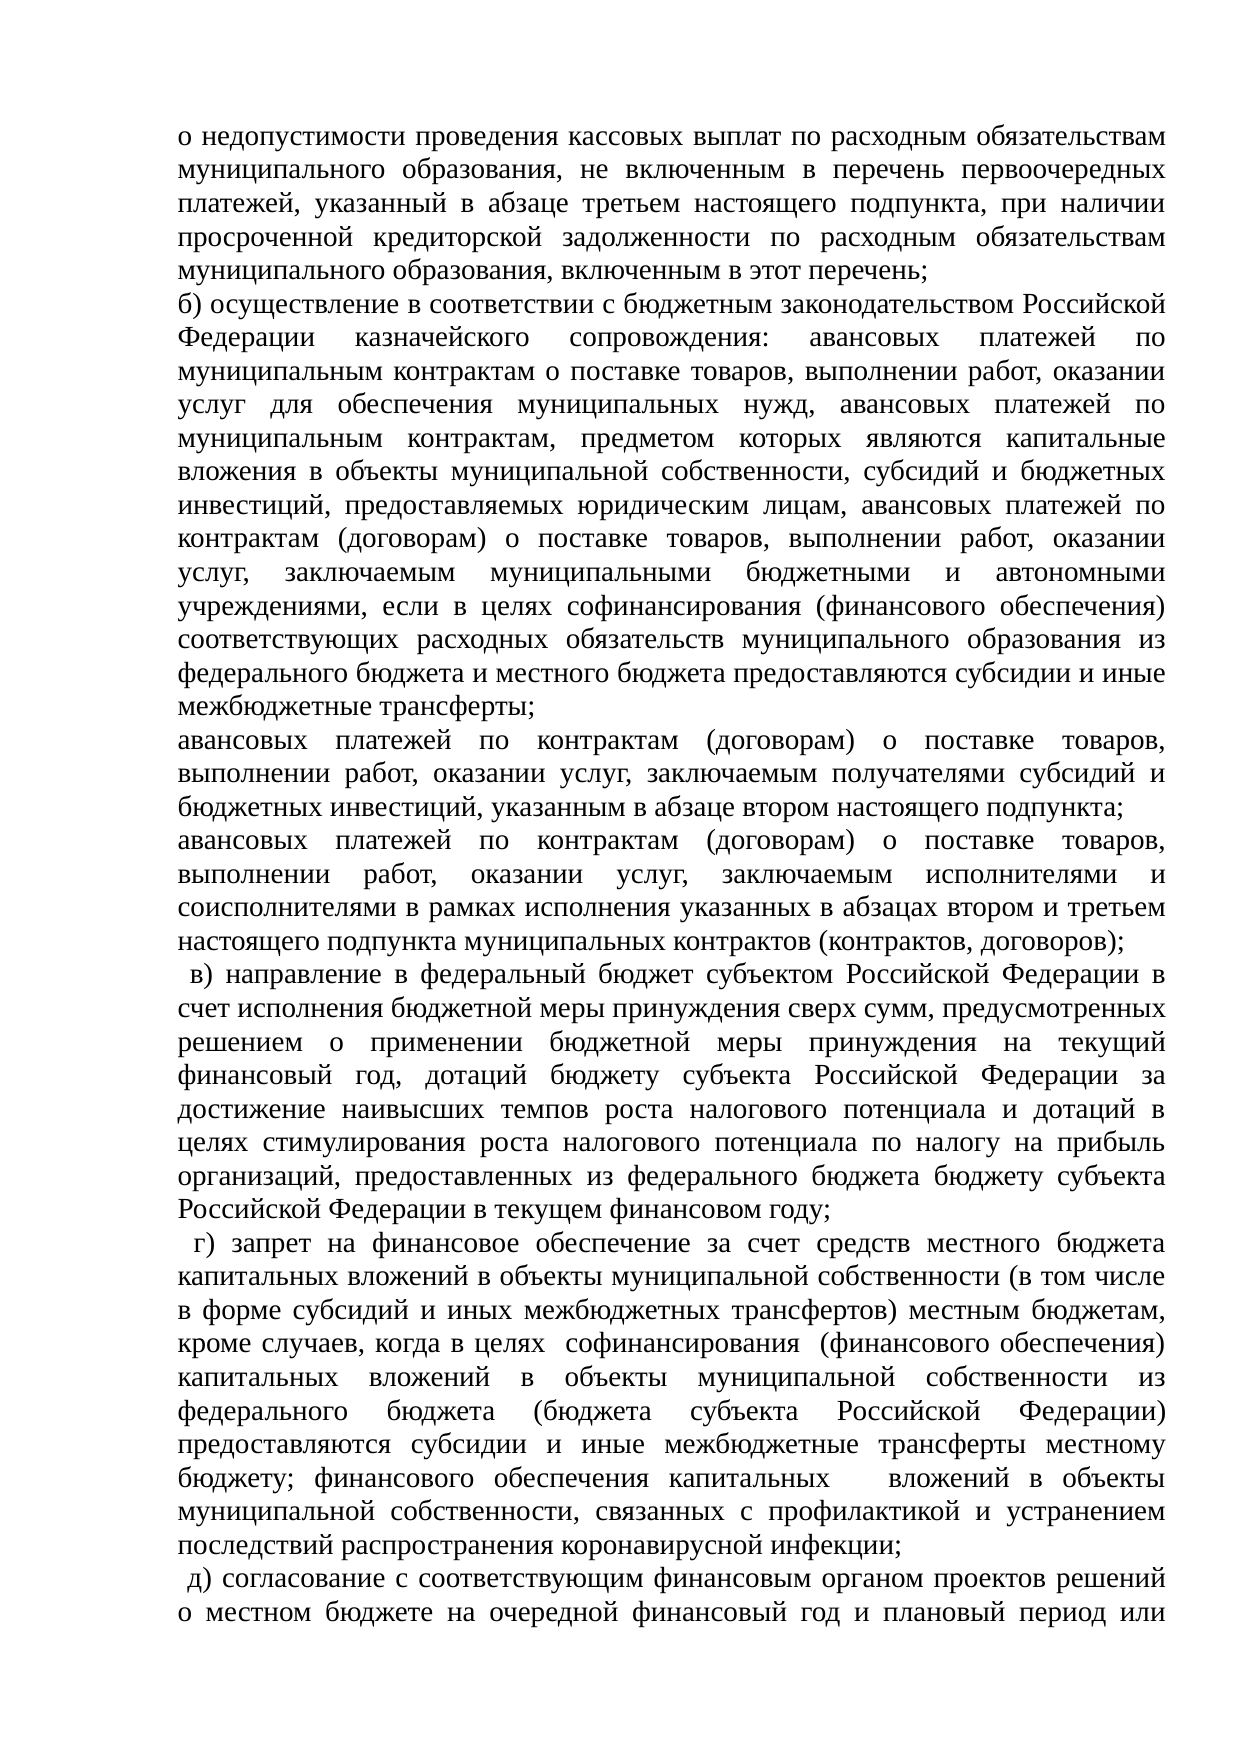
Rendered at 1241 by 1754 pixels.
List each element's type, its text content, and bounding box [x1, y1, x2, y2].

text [177, 1560, 1166, 1627]
text авансовых платежей по контрактам (договорам) о поставке товаров, выполнении работ, оказании услуг, заключаемым получателями субсидий и бюджетных инвестиций, указанным в абзаце втором настоящего подпункта; [177, 722, 1166, 822]
text г) запрет на финансовое обеспечение за счет средств местного бюджета капитальных вложений в объекты муниципальной собственности (в том числе в форме субсидий и иных межбюджетных трансфертов) местным бюджетам, кроме случаев, когда в целях софинансирования (финансового обеспечения) капитальных вложений в объекты муниципальной собственности из федерального бюджета (бюджета субъекта Российской Федерации) предоставляются субсидии и иные межбюджетные трансферты местному бюджету; финансового обеспечения капитальных вложений в объекты муниципальной собственности, связанных с профилактикой и устранением последствий распространения коронавирусной инфекции; [177, 1225, 1166, 1560]
text б) осуществление в соответствии с бюджетным законодательством Российской Федерации казначейского сопровождения: авансовых платежей по муниципальным контрактам о поставке товаров, выполнении работ, оказании услуг для обеспечения муниципальных нужд, авансовых платежей по муниципальным контрактам, предметом которых являются капитальные вложения в объекты муниципальной собственности, субсидий и бюджетных инвестиций, предоставляемых юридическим лицам, авансовых платежей по контрактам (договорам) о поставке товаров, выполнении работ, оказании услуг, заключаемым муниципальными бюджетными и автономными учреждениями, если в целях софинансирования (финансового обеспечения) соответствующих расходных обязательств муниципального образования из федерального бюджета и местного бюджета предоставляются субсидии и иные межбюджетные трансферты; [177, 286, 1166, 722]
text о недопустимости проведения кассовых выплат по расходным обязательствам муниципального образования, не включенным в перечень первоочередных платежей, указанный в абзаце третьем настоящего подпункта, при наличии просроченной кредиторской задолженности по расходным обязательствам муниципального образования, включенным в этот перечень; [177, 118, 1166, 286]
text в) направление в федеральный бюджет субъектом Российской Федерации в счет исполнения бюджетной меры принуждения сверх сумм, предусмотренных решением о применении бюджетной меры принуждения на текущий финансовый год, дотаций бюджету субъекта Российской Федерации за достижение наивысших темпов роста налогового потенциала и дотаций в целях стимулирования роста налогового потенциала по налогу на прибыль организаций, предоставленных из федерального бюджета бюджету субъекта Российской Федерации в текущем финансовом году; [177, 957, 1166, 1225]
text авансовых платежей по контрактам (договорам) о поставке товаров, выполнении работ, оказании услуг, заключаемым исполнителями и соисполнителями в рамках исполнения указанных в абзацах втором и третьем настоящего подпункта муниципальных контрактов (контрактов, договоров); [177, 822, 1166, 957]
